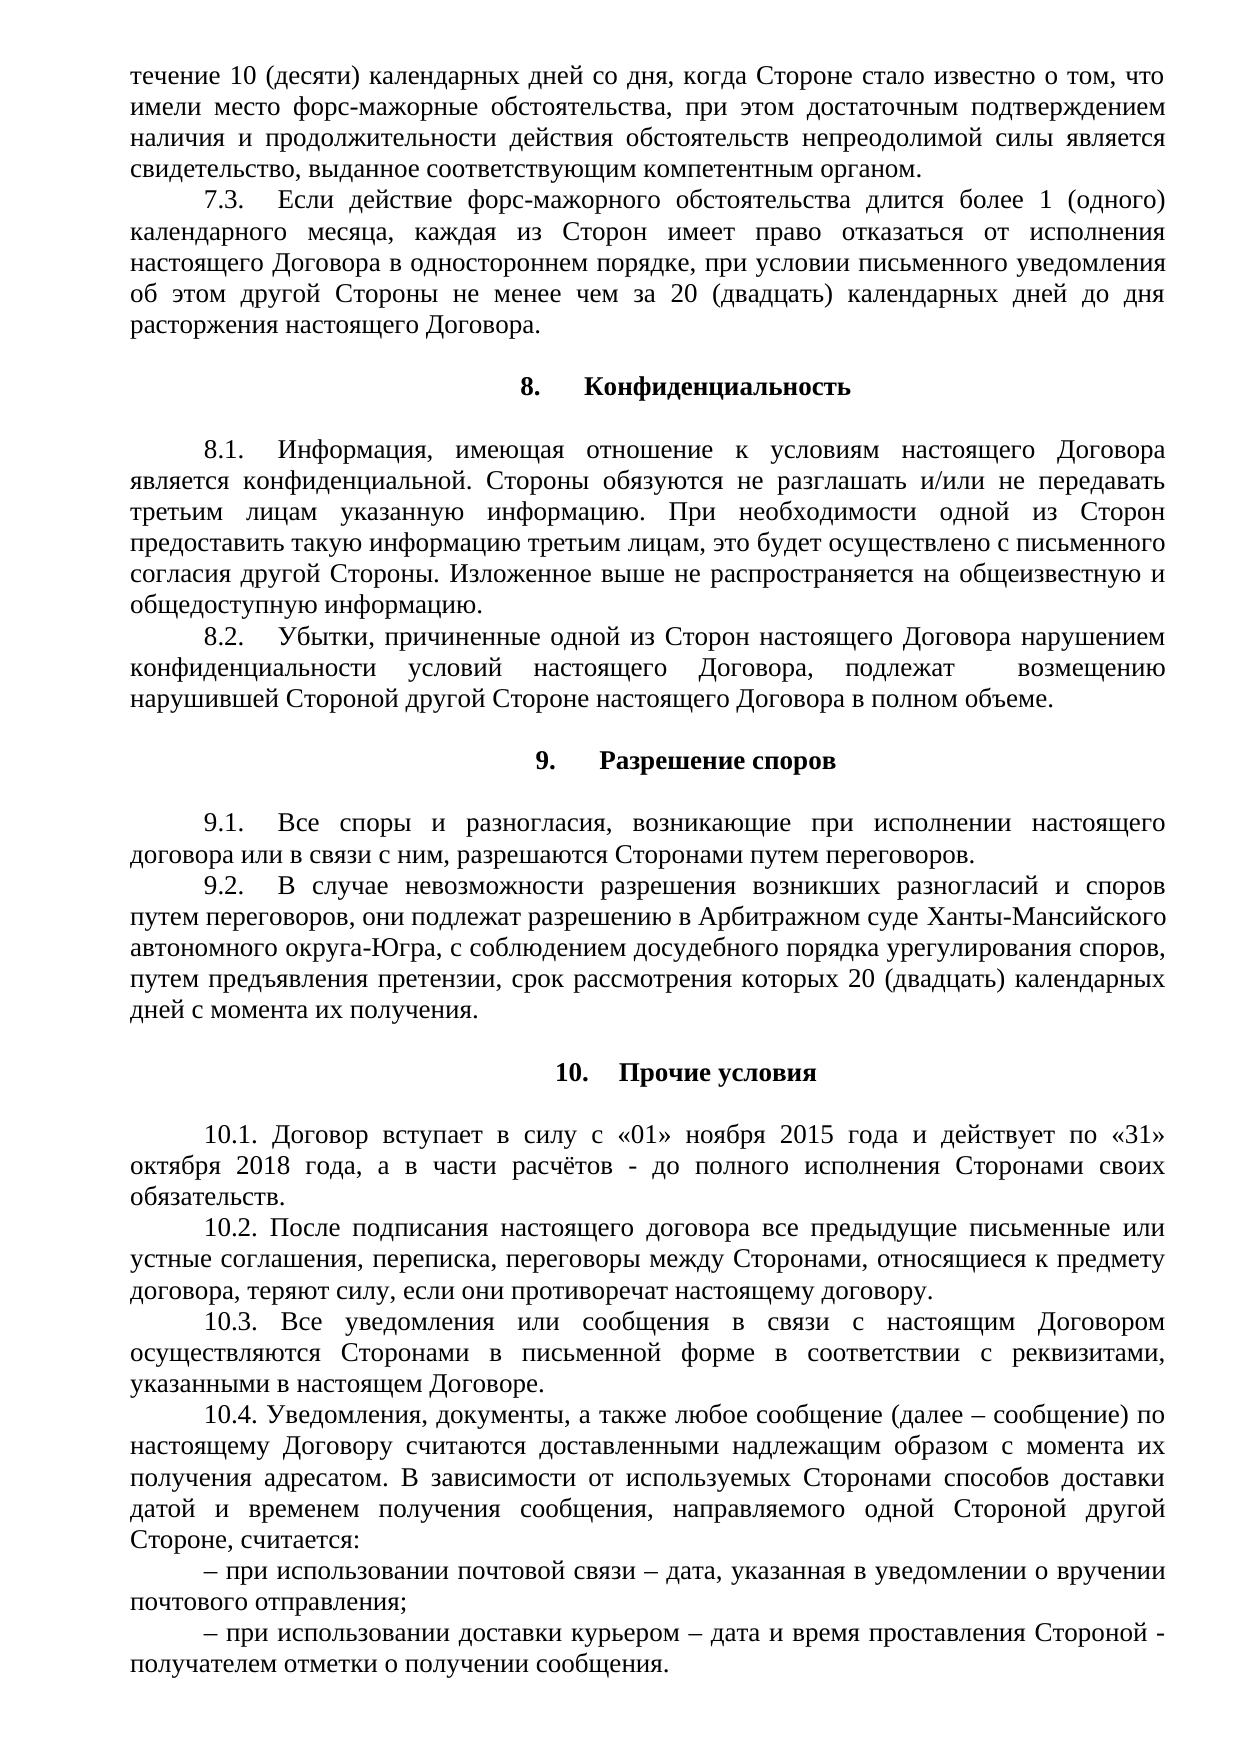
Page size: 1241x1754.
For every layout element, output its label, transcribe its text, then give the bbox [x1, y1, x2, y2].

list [130, 59, 1167, 184]
text 10.2. После подписания настоящего договора все предыдущие письменные или устные соглашения, переписка, переговоры между Сторонами, относящиеся к предмету договора, теряют силу, если они противоречат настоящему договору. [130, 1211, 1167, 1305]
list Конфиденциальность [130, 371, 1167, 402]
text – при использовании доставки курьером – дата и время проставления Стороной - получателем отметки о получении сообщения. [130, 1616, 1167, 1679]
list Все споры и разногласия, возникающие при исполнении настоящего договора или в связи с ним, разрешаются Сторонами путем переговоров. [130, 807, 1167, 869]
list Если действие форс-мажорного обстоятельства длится более 1 (одного) календарного месяца, каждая из Сторон имеет право отказаться от исполнения настоящего Договора в одностороннем порядке, при условии письменного уведомления об этом другой Стороны не менее чем за 20 (двадцать) календарных дней до дня расторжения настоящего Договора. [130, 184, 1167, 339]
list Информация, имеющая отношение к условиям настоящего Договора является конфиденциальной. Стороны обязуются не разглашать и/или не передавать третьим лицам указанную информацию. При необходимости одной из Сторон предоставить такую информацию третьим лицам, это будет осуществлено с письменного согласия другой Стороны. Изложенное выше не распространяется на общеизвестную и общедоступную информацию. [130, 433, 1167, 620]
text – при использовании почтовой связи – дата, указанная в уведомлении о вручении почтового отправления; [130, 1554, 1167, 1616]
list Прочие условия [130, 1056, 1167, 1087]
list Разрешение споров [130, 744, 1167, 775]
list В случае невозможности разрешения возникших разногласий и споров путем переговоров, они подлежат разрешению в Арбитражном суде Ханты-Мансийского автономного округа-Югра, с соблюдением досудебного порядка урегулирования споров, путем предъявления претензии, срок рассмотрения которых 20 (двадцать) календарных дней с момента их получения. [130, 869, 1167, 1024]
list Убытки, причиненные одной из Сторон настоящего Договора нарушением конфиденциальности условий настоящего Договора, подлежат возмещению нарушившей Стороной другой Стороне настоящего Договора в полном объеме. [130, 620, 1167, 713]
text 10.4. Уведомления, документы, а также любое сообщение (далее – сообщение) по настоящему Договору считаются доставленными надлежащим образом с момента их получения адресатом. В зависимости от используемых Сторонами способов доставки датой и временем получения сообщения, направляемого одной Стороной другой Стороне, считается: [130, 1398, 1167, 1554]
text 10.3. Все уведомления или сообщения в связи с настоящим Договором осуществляются Сторонами в письменной форме в соответствии с реквизитами, указанными в настоящем Договоре. [130, 1305, 1167, 1398]
text 10.1. Договор вступает в силу с «01» ноября 2015 года и действует по «31» октября 2018 года, а в части расчётов - до полного исполнения Сторонами своих обязательств. [130, 1118, 1167, 1211]
